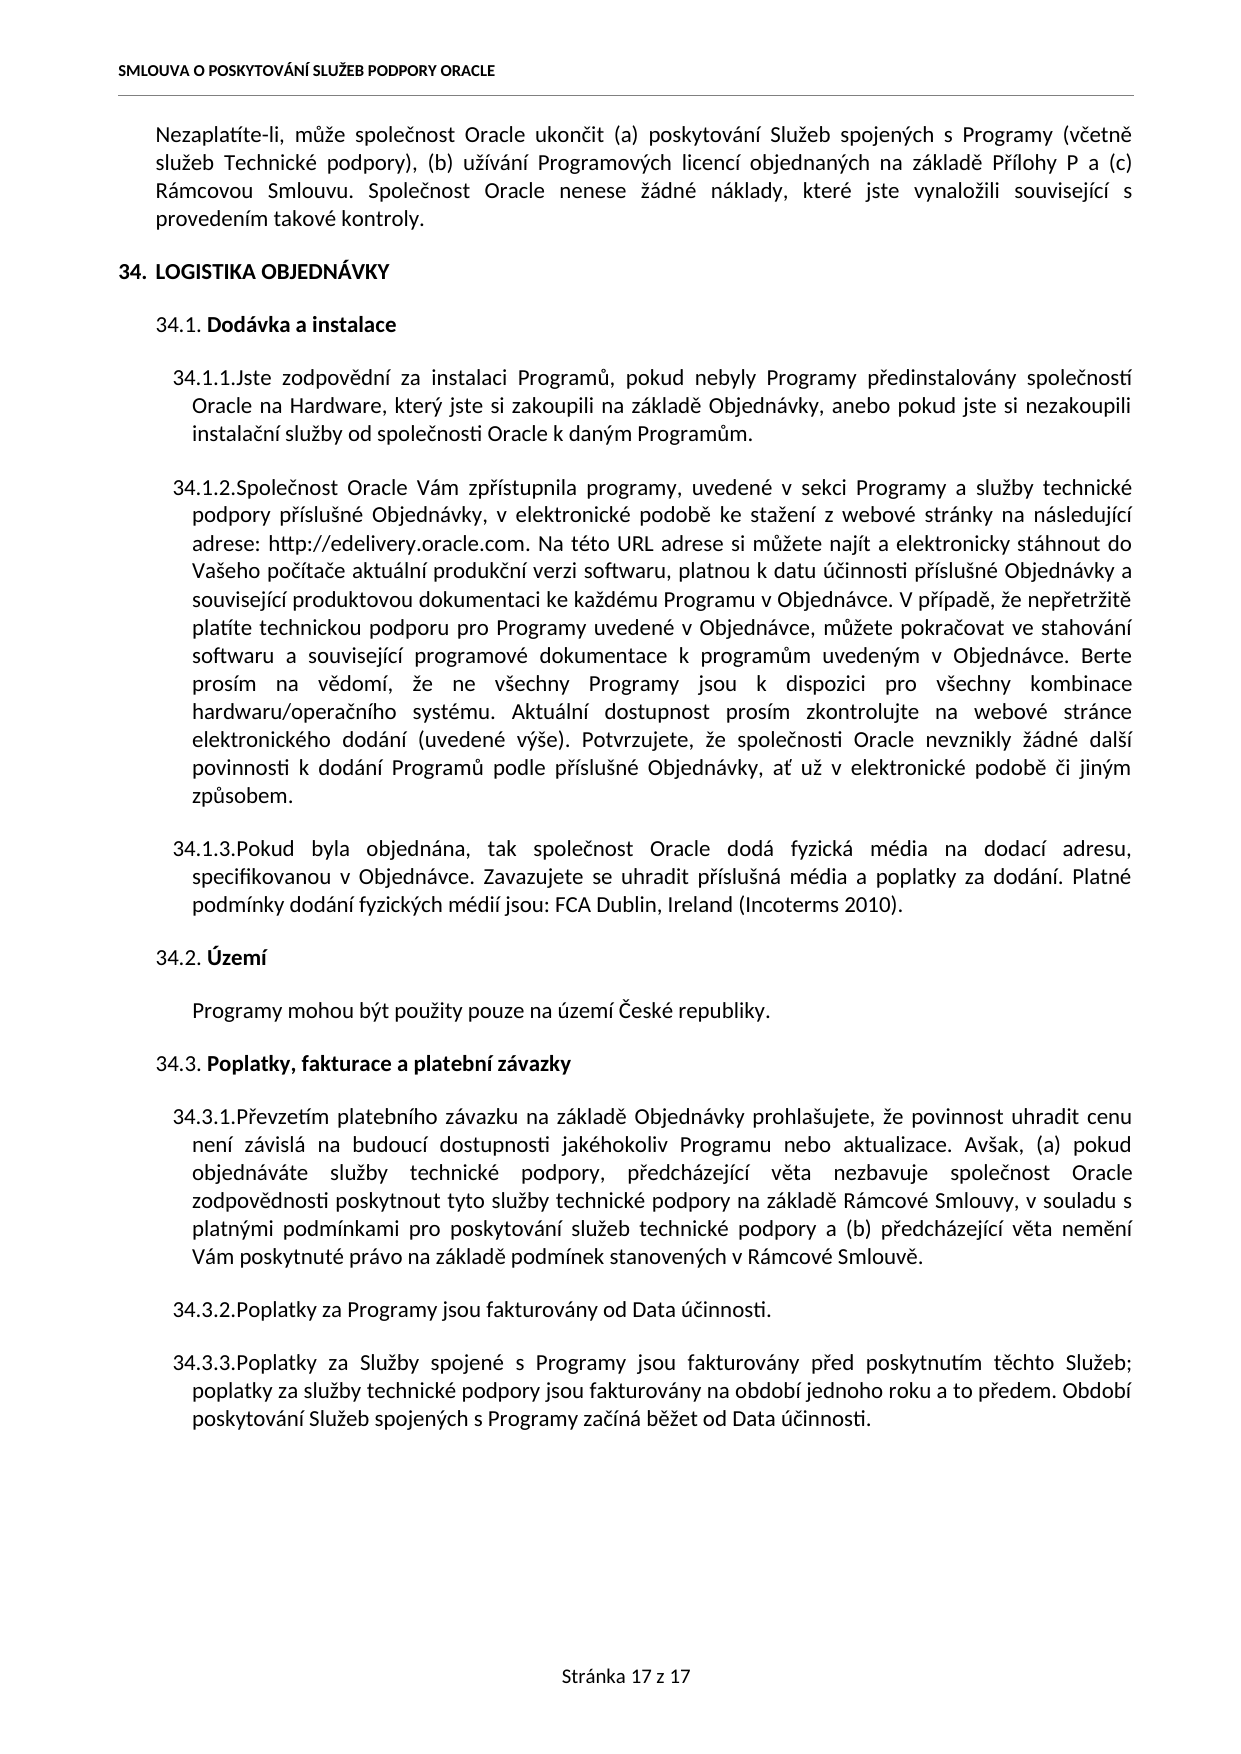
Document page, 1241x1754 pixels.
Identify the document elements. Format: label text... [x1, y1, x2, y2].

list Poplatky, fakturace a platební závazky [155, 1049, 1134, 1077]
list Území [155, 943, 1134, 971]
list Převzetím platebního závazku na základě Objednávky prohlašujete, že povinnost uhradit cenu není závislá na budoucí dostupnosti jakéhokoliv Programu nebo aktualizace. Avšak, (a) pokud objednáváte služby technické podpory, předcházející věta nezbavuje společnost Oracle zodpovědnosti poskytnout tyto služby technické podpory na základě Rámcové Smlouvy, v souladu s platnými podmínkami pro poskytování služeb technické podpory a (b) předcházející věta nemění Vám poskytnuté právo na základě podmínek stanovených v Rámcové Smlouvě. [192, 1102, 1134, 1270]
list Společnost Oracle Vám zpřístupnila programy, uvedené v sekci Programy a služby technické podpory příslušné Objednávky, v elektronické podobě ke stažení z webové stránky na následující adrese: http://edelivery.oracle.com. Na této URL adrese si můžete najít a elektronicky stáhnout do Vašeho počítače aktuální produkční verzi softwaru, platnou k datu účinnosti příslušné Objednávky a související produktovou dokumentaci ke každému Programu v Objednávce. V případě, že nepřetržitě platíte technickou podporu pro Programy uvedené v Objednávce, můžete pokračovat ve stahování softwaru a související programové dokumentace k programům uvedeným v Objednávce. Berte prosím na vědomí, že ne všechny Programy jsou k dispozici pro všechny kombinace hardwaru/operačního systému. Aktuální dostupnost prosím zkontrolujte na webové stránce elektronického dodání (uvedené výše). Potvrzujete, že společnosti Oracle nevznikly žádné další povinnosti k dodání Programů podle příslušné Objednávky, ať už v elektronické podobě či jiným způsobem. [192, 473, 1134, 809]
list Programy mohou být použity pouze na území České republiky. [192, 996, 1134, 1024]
list Pokud byla objednána, tak společnost Oracle dodá fyzická média na dodací adresu, specifikovanou v Objednávce. Zavazujete se uhradit příslušná média a poplatky za dodání. Platné podmínky dodání fyzických médií jsou: FCA Dublin, Ireland (Incoterms 2010). [192, 834, 1134, 918]
list LOGISTIKA OBJEDNÁVKY [118, 257, 1134, 286]
list Jste zodpovědní za instalaci Programů, pokud nebyly Programy předinstalovány společností Oracle na Hardware, který jste si zakoupili na základě Objednávky, anebo pokud jste si nezakoupili instalační služby od společnosti Oracle k daným Programům. [192, 363, 1134, 448]
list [155, 120, 1134, 232]
list Poplatky za Služby spojené s Programy jsou fakturovány před poskytnutím těchto Služeb; poplatky za služby technické podpory jsou fakturovány na období jednoho roku a to předem. Období poskytování Služeb spojených s Programy začíná běžet od Data účinnosti. [192, 1348, 1134, 1432]
list Dodávka a instalace [155, 311, 1134, 338]
list Poplatky za Programy jsou fakturovány od Data účinnosti. [192, 1295, 1134, 1323]
